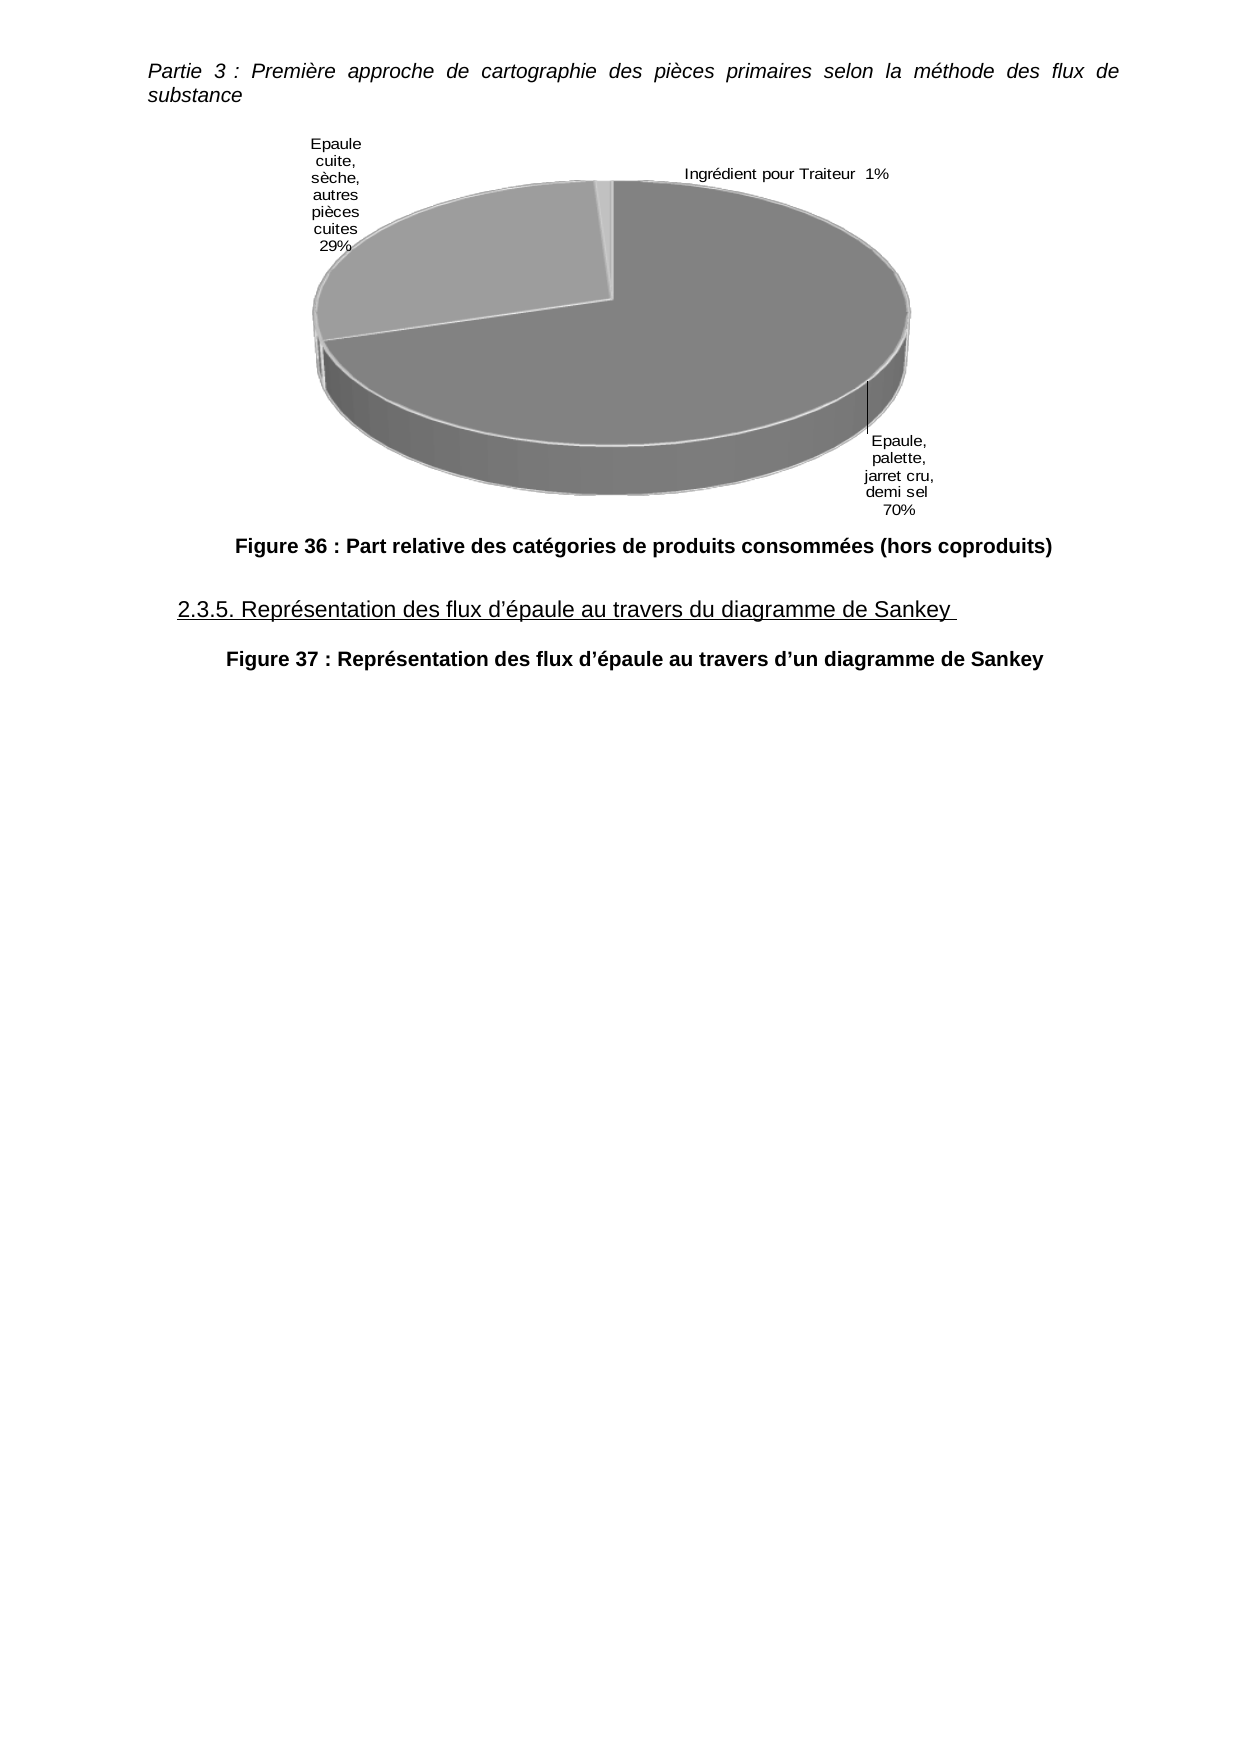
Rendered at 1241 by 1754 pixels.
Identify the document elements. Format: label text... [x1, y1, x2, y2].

text Figure 37 : Représentation des flux d’épaule au travers d’un diagramme de Sankey [130, 647, 1140, 671]
text Figure 36 : Part relative des catégories de produits consommées (hors coproduits) [148, 534, 1140, 558]
subtitle 2.3.5. Représentation des flux d’épaule au travers du diagramme de Sankey [177, 596, 1122, 622]
